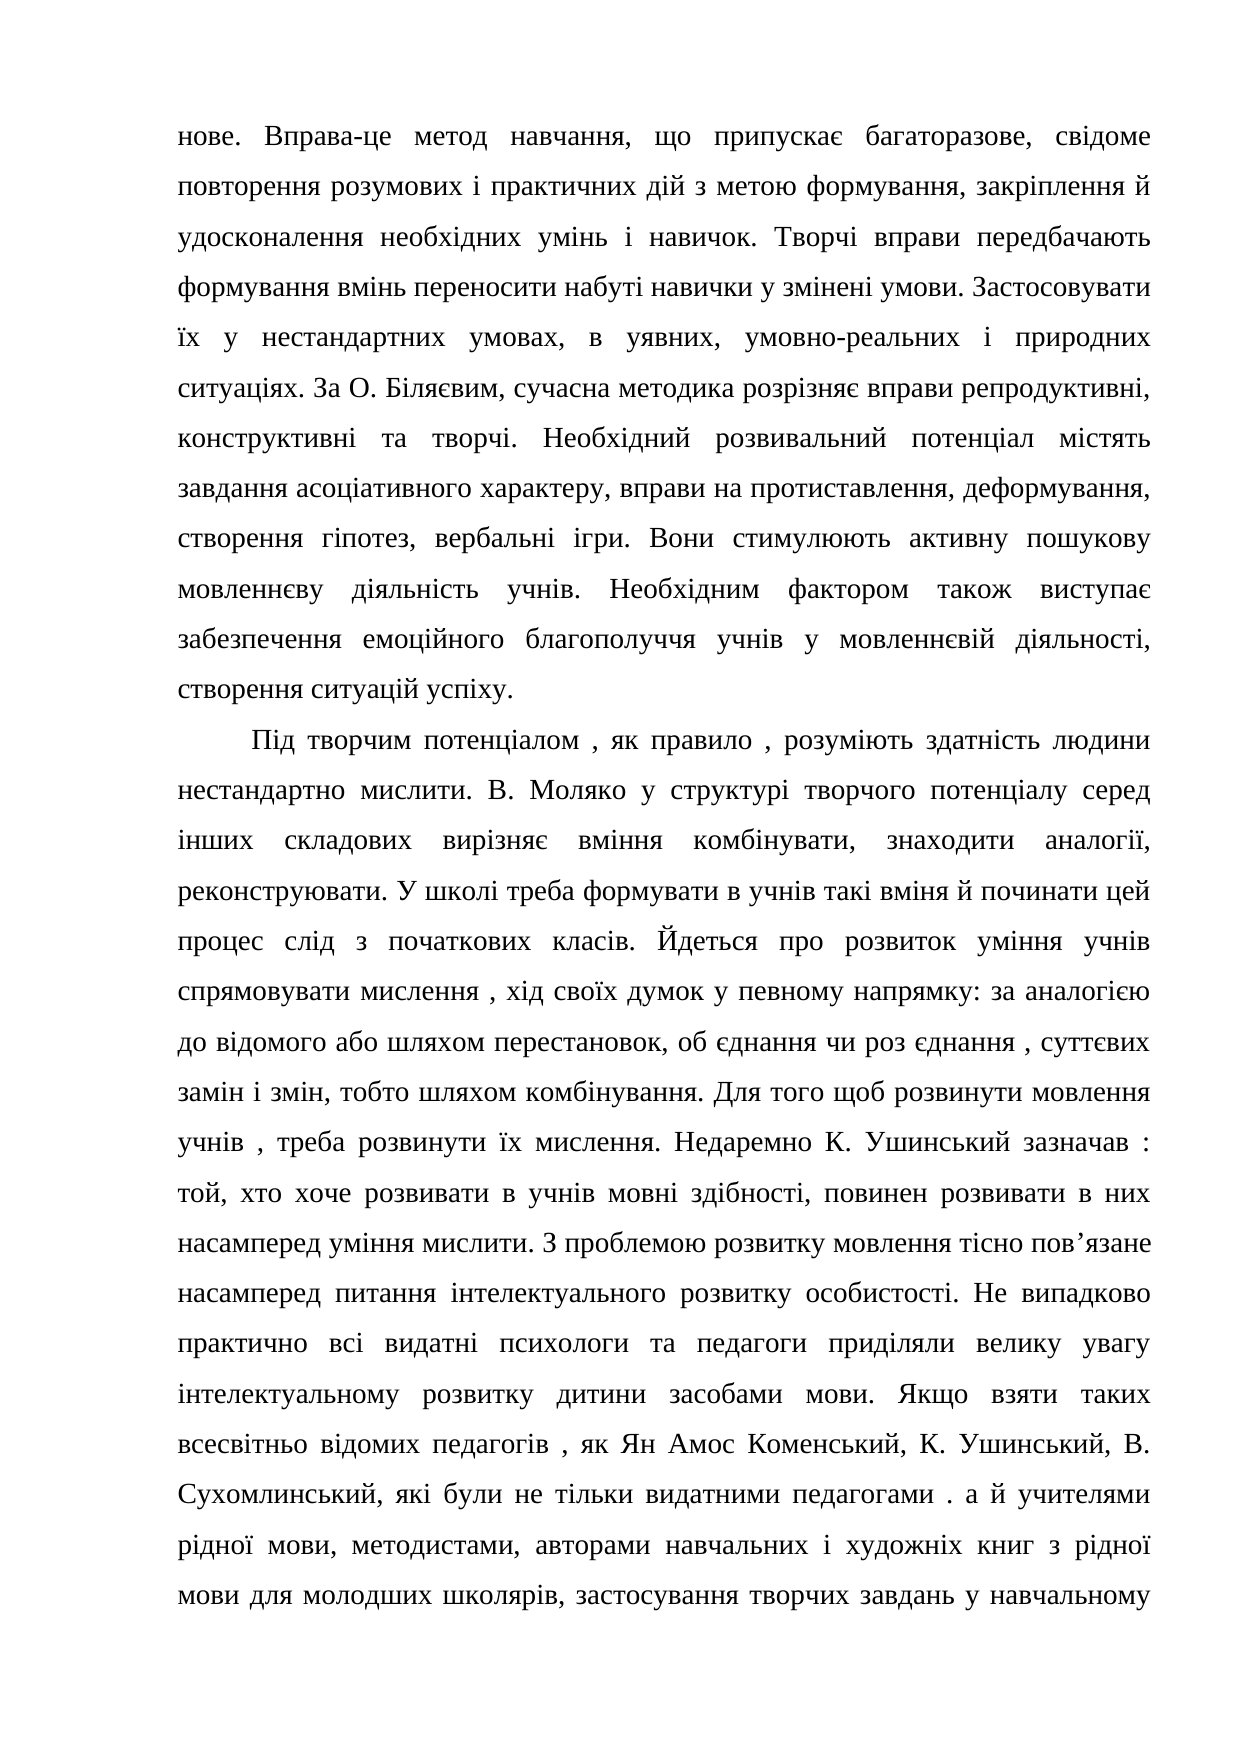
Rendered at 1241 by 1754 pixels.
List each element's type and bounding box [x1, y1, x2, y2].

text [177, 722, 1152, 1611]
text [177, 118, 1152, 705]
